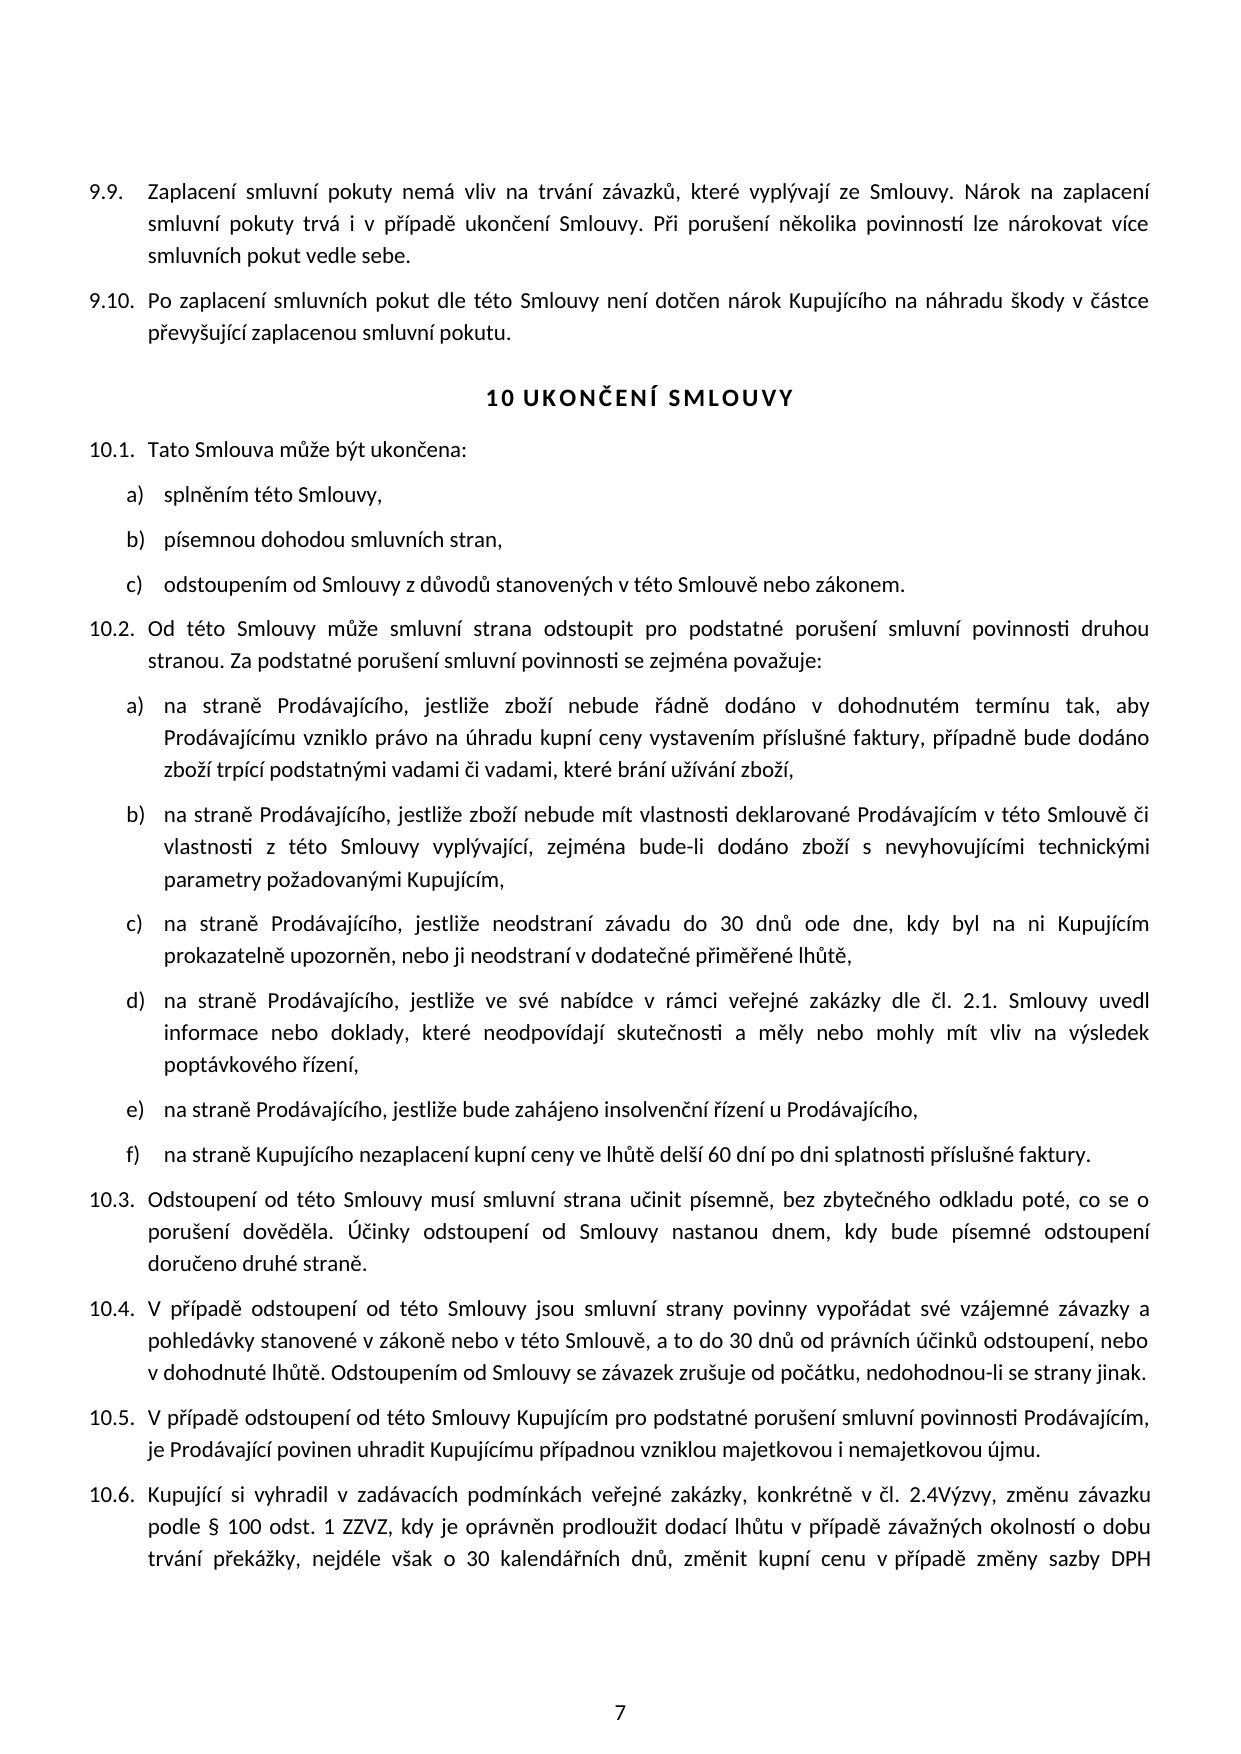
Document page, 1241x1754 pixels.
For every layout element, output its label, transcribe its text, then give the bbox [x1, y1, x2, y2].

list Tato Smlouva může být ukončena: [89, 436, 1152, 464]
list V případě odstoupení od této Smlouvy jsou smluvní strany povinny vypořádat své vzájemné závazky a pohledávky stanovené v zákoně nebo v této Smlouvě, a to do 30 dnů od právních účinků odstoupení, nebo v dohodnuté lhůtě. Odstoupením od Smlouvy se závazek zrušuje od počátku, nedohodnou-li se strany jinak. [89, 1294, 1152, 1386]
list na straně Prodávajícího, jestliže zboží nebude řádně dodáno v dohodnutém termínu tak, aby Prodávajícímu vzniklo právo na úhradu kupní ceny vystavením příslušné faktury, případně bude dodáno zboží trpící podstatnými vadami či vadami, které brání užívání zboží, [126, 691, 1152, 784]
subtitle UKONČENÍ SMLOUVY [126, 382, 1152, 412]
list Po zaplacení smluvních pokut dle této Smlouvy není dotčen nárok Kupujícího na náhradu škody v částce převyšující zaplacenou smluvní pokutu. [89, 286, 1152, 346]
list V případě odstoupení od této Smlouvy Kupujícím pro podstatné porušení smluvní povinnosti Prodávajícím, je Prodávající povinen uhradit Kupujícímu případnou vzniklou majetkovou i nemajetkovou újmu. [89, 1403, 1152, 1463]
list odstoupením od Smlouvy z důvodů stanovených v této Smlouvě nebo zákonem. [126, 570, 1152, 598]
list Od této Smlouvy může smluvní strana odstoupit pro podstatné porušení smluvní povinnosti druhou stranou. Za podstatné porušení smluvní povinnosti se zejména považuje: [89, 614, 1152, 674]
list na straně Prodávajícího, jestliže bude zahájeno insolvenční řízení u Prodávajícího, [126, 1095, 1152, 1123]
list Zaplacení smluvní pokuty nemá vliv na trvání závazků, které vyplývají ze Smlouvy. Nárok na zaplacení smluvní pokuty trvá i v případě ukončení Smlouvy. Při porušení několika povinností lze nárokovat více smluvních pokut vedle sebe. [89, 177, 1152, 269]
list na straně Prodávajícího, jestliže neodstraní závadu do 30 dnů ode dne, kdy byl na ni Kupujícím prokazatelně upozorněn, nebo ji neodstraní v dodatečné přiměřené lhůtě, [126, 909, 1152, 969]
list na straně Prodávajícího, jestliže zboží nebude mít vlastnosti deklarované Prodávajícím v této Smlouvě či vlastnosti z této Smlouvy vyplývající, zejména bude-li dodáno zboží s nevyhovujícími technickými parametry požadovanými Kupujícím, [126, 800, 1152, 893]
list na straně Kupujícího nezaplacení kupní ceny ve lhůtě delší 60 dní po dni splatnosti příslušné faktury. [126, 1140, 1152, 1168]
list písemnou dohodou smluvních stran, [126, 525, 1152, 553]
list na straně Prodávajícího, jestliže ve své nabídce v rámci veřejné zakázky dle čl. 2.1. Smlouvy uvedl informace nebo doklady, které neodpovídají skutečnosti a měly nebo mohly mít vliv na výsledek poptávkového řízení, [126, 986, 1152, 1079]
list splněním této Smlouvy, [126, 480, 1152, 508]
list Odstoupení od této Smlouvy musí smluvní strana učinit písemně, bez zbytečného odkladu poté, co se o porušení dověděla. Účinky odstoupení od Smlouvy nastanou dnem, kdy bude písemné odstoupení doručeno druhé straně. [89, 1185, 1152, 1277]
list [89, 1480, 1152, 1572]
